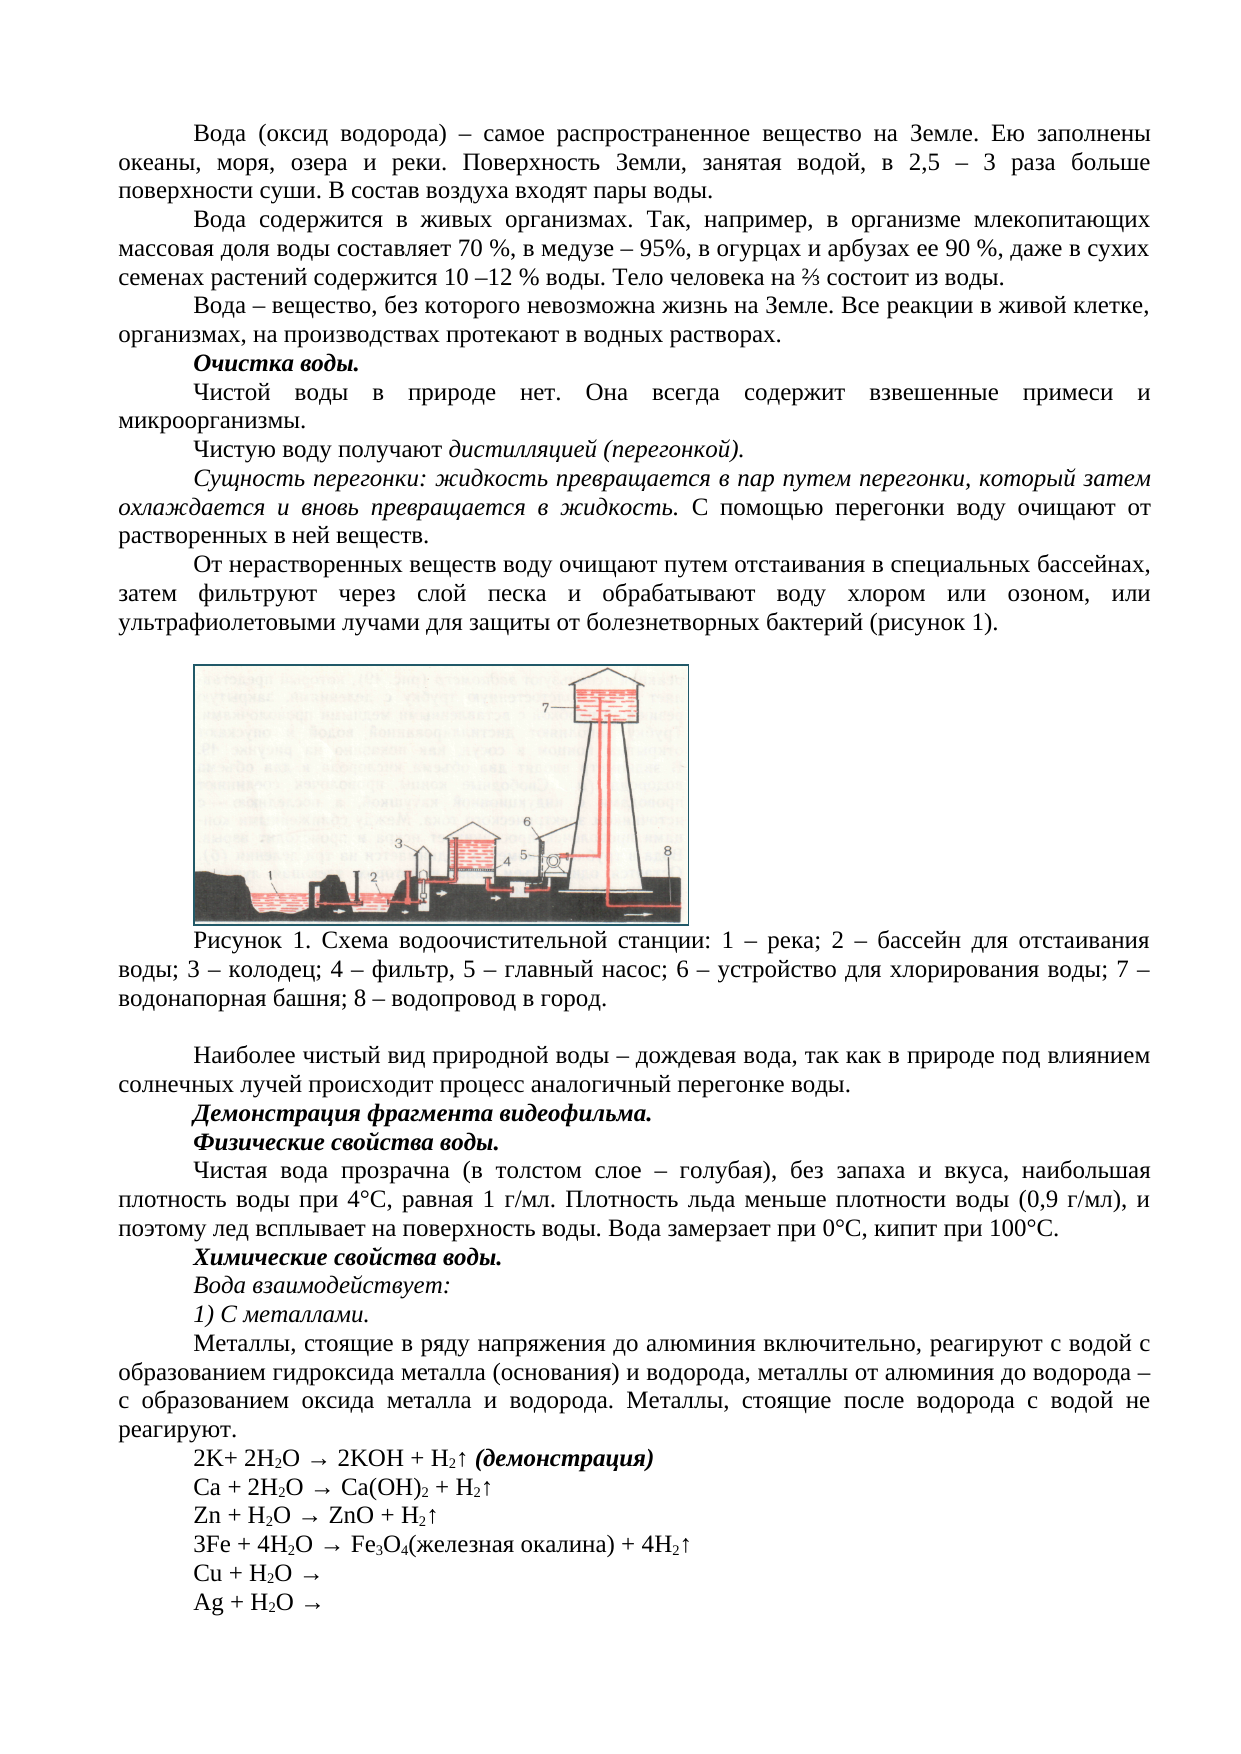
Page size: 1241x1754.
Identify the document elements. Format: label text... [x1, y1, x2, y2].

text Наиболее чистый вид природной воды – дождевая вода, так как в природе под влиянием солнечных лучей происходит процесс аналогичный перегонке воды. [118, 1041, 1152, 1098]
text Ag + H2O → [118, 1587, 1152, 1616]
text 3Fe + 4H2O → Fe3O4(железная окалина) + 4H2↑ [118, 1529, 1152, 1558]
text Металлы, стоящие в ряду напряжения до алюминия включительно, реагируют с водой с образованием гидроксида металла (основания) и водорода, металлы от алюминия до водорода – с образованием оксида металла и водорода. Металлы, стоящие после водорода с водой не реагируют. [118, 1328, 1152, 1443]
text Zn + H2O → ZnO + H2↑ [118, 1501, 1152, 1529]
text Cu + H2O → [118, 1558, 1152, 1587]
text Демонстрация фрагмента видеофильма. [118, 1098, 1152, 1127]
text Чистой воды в природе нет. Она всегда содержит взвешенные примеси и микроорганизмы. [118, 377, 1152, 434]
text 1) С металлами. [118, 1299, 1152, 1328]
text Вода содержится в живых организмах. Так, например, в организме млекопитающих массовая доля воды составляет 70 %, в медузе – 95%, в огурцах и арбузах ее 90 %, даже в сухих семенах растений содержится 10 –12 % воды. Тело человека на ⅔ состоит из воды. [118, 204, 1152, 291]
text Вода – вещество, без которого невозможна жизнь на Земле. Все реакции в живой клетке, организмах, на производствах протекают в водных растворах. [118, 291, 1152, 348]
text Вода (оксид водорода) – самое распространенное вещество на Земле. Ею заполнены океаны, моря, озера и реки. Поверхность Земли, занятая водой, в 2,5 – 3 раза больше поверхности суши. В состав воздуха входят пары воды. [118, 118, 1152, 204]
text От нерастворенных веществ воду очищают путем отстаивания в специальных бассейнах, затем фильтруют через слой песка и обрабатывают воду хлором или озоном, или ультрафиолетовыми лучами для защиты от болезнетворных бактерий (рисунок 1). [118, 549, 1152, 636]
picture [195, 666, 688, 924]
text Химические свойства воды. [118, 1242, 1152, 1271]
text Чистая вода прозрачна (в толстом слое – голубая), без запаха и вкуса, наибольшая плотность воды при 4°С, равная 1 г/мл. Плотность льда меньше плотности воды (0,9 г/мл), и поэтому лед всплывает на поверхность воды. Вода замерзает при 0°С, кипит при 100°С. [118, 1156, 1152, 1242]
text Очистка воды. [118, 348, 1152, 377]
text Чистую воду получают дистилляцией (перегонкой). [118, 434, 1152, 463]
text Сущность перегонки: жидкость превращается в пар путем перегонки, который затем охлаждается и вновь превращается в жидкость. С помощью перегонки воду очищают от растворенных в ней веществ. [118, 463, 1152, 549]
text Рисунок 1. Схема водоочистительной станции: 1 – река; 2 – бассейн для отстаивания воды; 3 – колодец; 4 – фильтр, 5 – главный насос; 6 – устройство для хлорирования воды; 7 – водонапорная башня; 8 – водопровод в город. [118, 926, 1152, 1012]
text Ca + 2H2O → Ca(OH)2 + H2↑ [118, 1472, 1152, 1501]
text Вода взаимодействует: [118, 1271, 1152, 1299]
text 2K+ 2H2O → 2KOH + H2↑ (демонстрация) [118, 1443, 1152, 1472]
text Физические свойства воды. [118, 1127, 1152, 1156]
